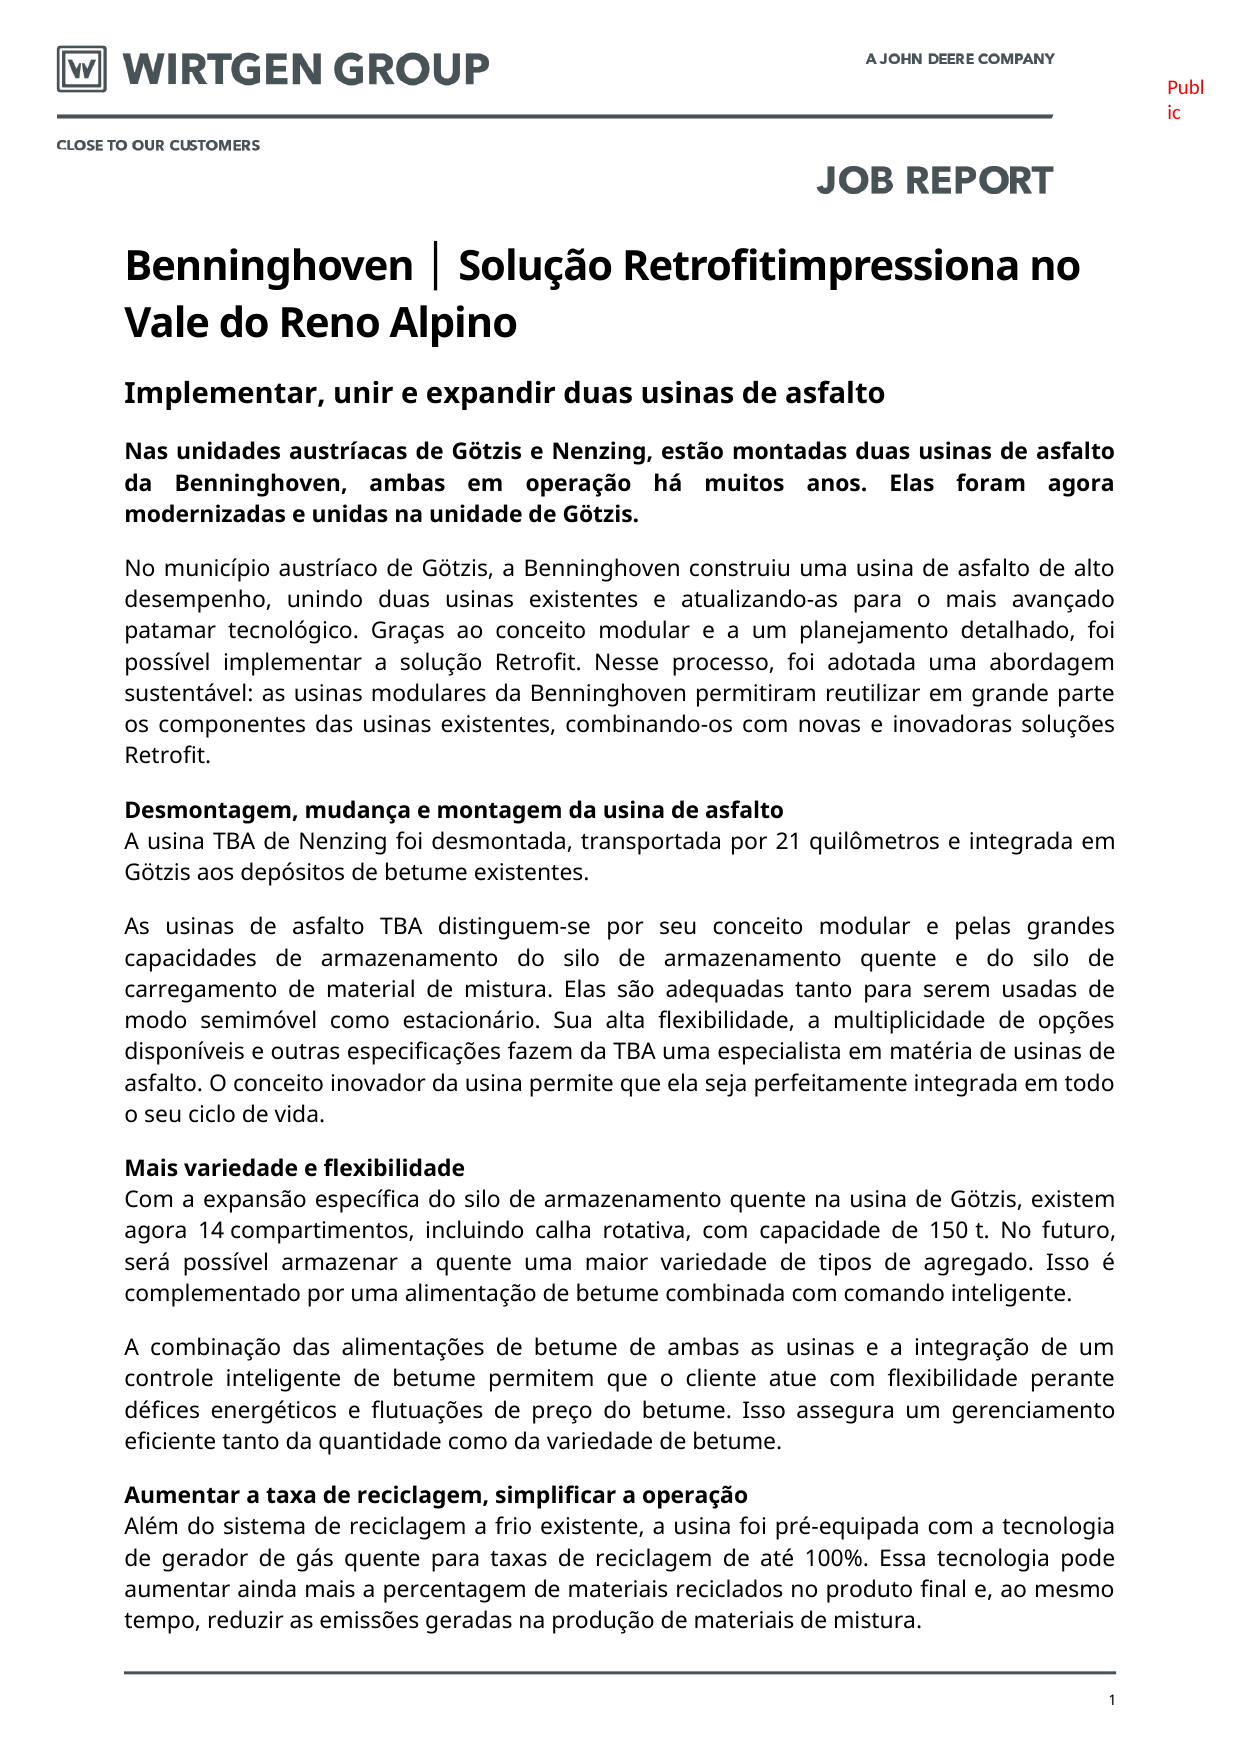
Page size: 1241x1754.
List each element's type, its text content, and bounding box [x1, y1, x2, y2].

text Aumentar a taxa de reciclagem, simplificar a operação [124, 1479, 1116, 1510]
text Implementar, unir e expandir duas usinas de asfalto [124, 373, 1116, 412]
text Desmontagem, mudança e montagem da usina de asfalto [124, 794, 1116, 825]
picture [53, 45, 1062, 196]
text As usinas de asfalto TBA distinguem-se por seu conceito modular e pelas grandes capacidades de armazenamento do silo de armazenamento quente e do silo de carregamento de material de mistura. Elas são adequadas tanto para serem usadas de modo semimóvel como estacionário. Sua alta flexibilidade, a multiplicidade de opções disponíveis e outras especificações fazem da TBA uma especialista em matéria de usinas de asfalto. O conceito inovador da usina permite que ela seja perfeitamente integrada em todo o seu ciclo de vida. [124, 910, 1116, 1129]
text Mais variedade e flexibilidade [124, 1152, 1116, 1183]
text A usina TBA de Nenzing foi desmontada, transportada por 21 quilômetros e integrada em Götzis aos depósitos de betume existentes. [124, 825, 1116, 887]
text A combinação das alimentações de betume de ambas as usinas e a integração de um controle inteligente de betume permitem que o cliente atue com flexibilidade perante défices energéticos e flutuações de preço do betume. Isso assegura um gerenciamento eficiente tanto da quantidade como da variedade de betume. [124, 1331, 1116, 1456]
text Com a expansão específica do silo de armazenamento quente na usina de Götzis, existem agora 14 compartimentos, incluindo calha rotativa, com capacidade de 150 t. No futuro, será possível armazenar a quente uma maior variedade de tipos de agregado. Isso é complementado por uma alimentação de betume combinada com comando inteligente. [124, 1183, 1116, 1308]
text Benninghoven │ Solução Retrofitimpressiona no Vale do Reno Alpino [124, 236, 1116, 350]
text Nas unidades austríacas de Götzis e Nenzing, estão montadas duas usinas de asfalto da Benninghoven, ambas em operação há muitos anos. Elas foram agora modernizadas e unidas na unidade de Götzis. [124, 435, 1116, 529]
text Além do sistema de reciclagem a frio existente, a usina foi pré-equipada com a tecnologia de gerador de gás quente para taxas de reciclagem de até 100%. Essa tecnologia pode aumentar ainda mais a percentagem de materiais reciclados no produto final e, ao mesmo tempo, reduzir as emissões geradas na produção de materiais de mistura. [124, 1510, 1116, 1635]
text No município austríaco de Götzis, a Benninghoven construiu uma usina de asfalto de alto desempenho, unindo duas usinas existentes e atualizando-as para o mais avançado patamar tecnológico. Graças ao conceito modular e a um planejamento detalhado, foi possível implementar a solução Retrofit. Nesse processo, foi adotada uma abordagem sustentável: as usinas modulares da Benninghoven permitiram reutilizar em grande parte os componentes das usinas existentes, combinando-os com novas e inovadoras soluções Retrofit. [124, 552, 1116, 771]
